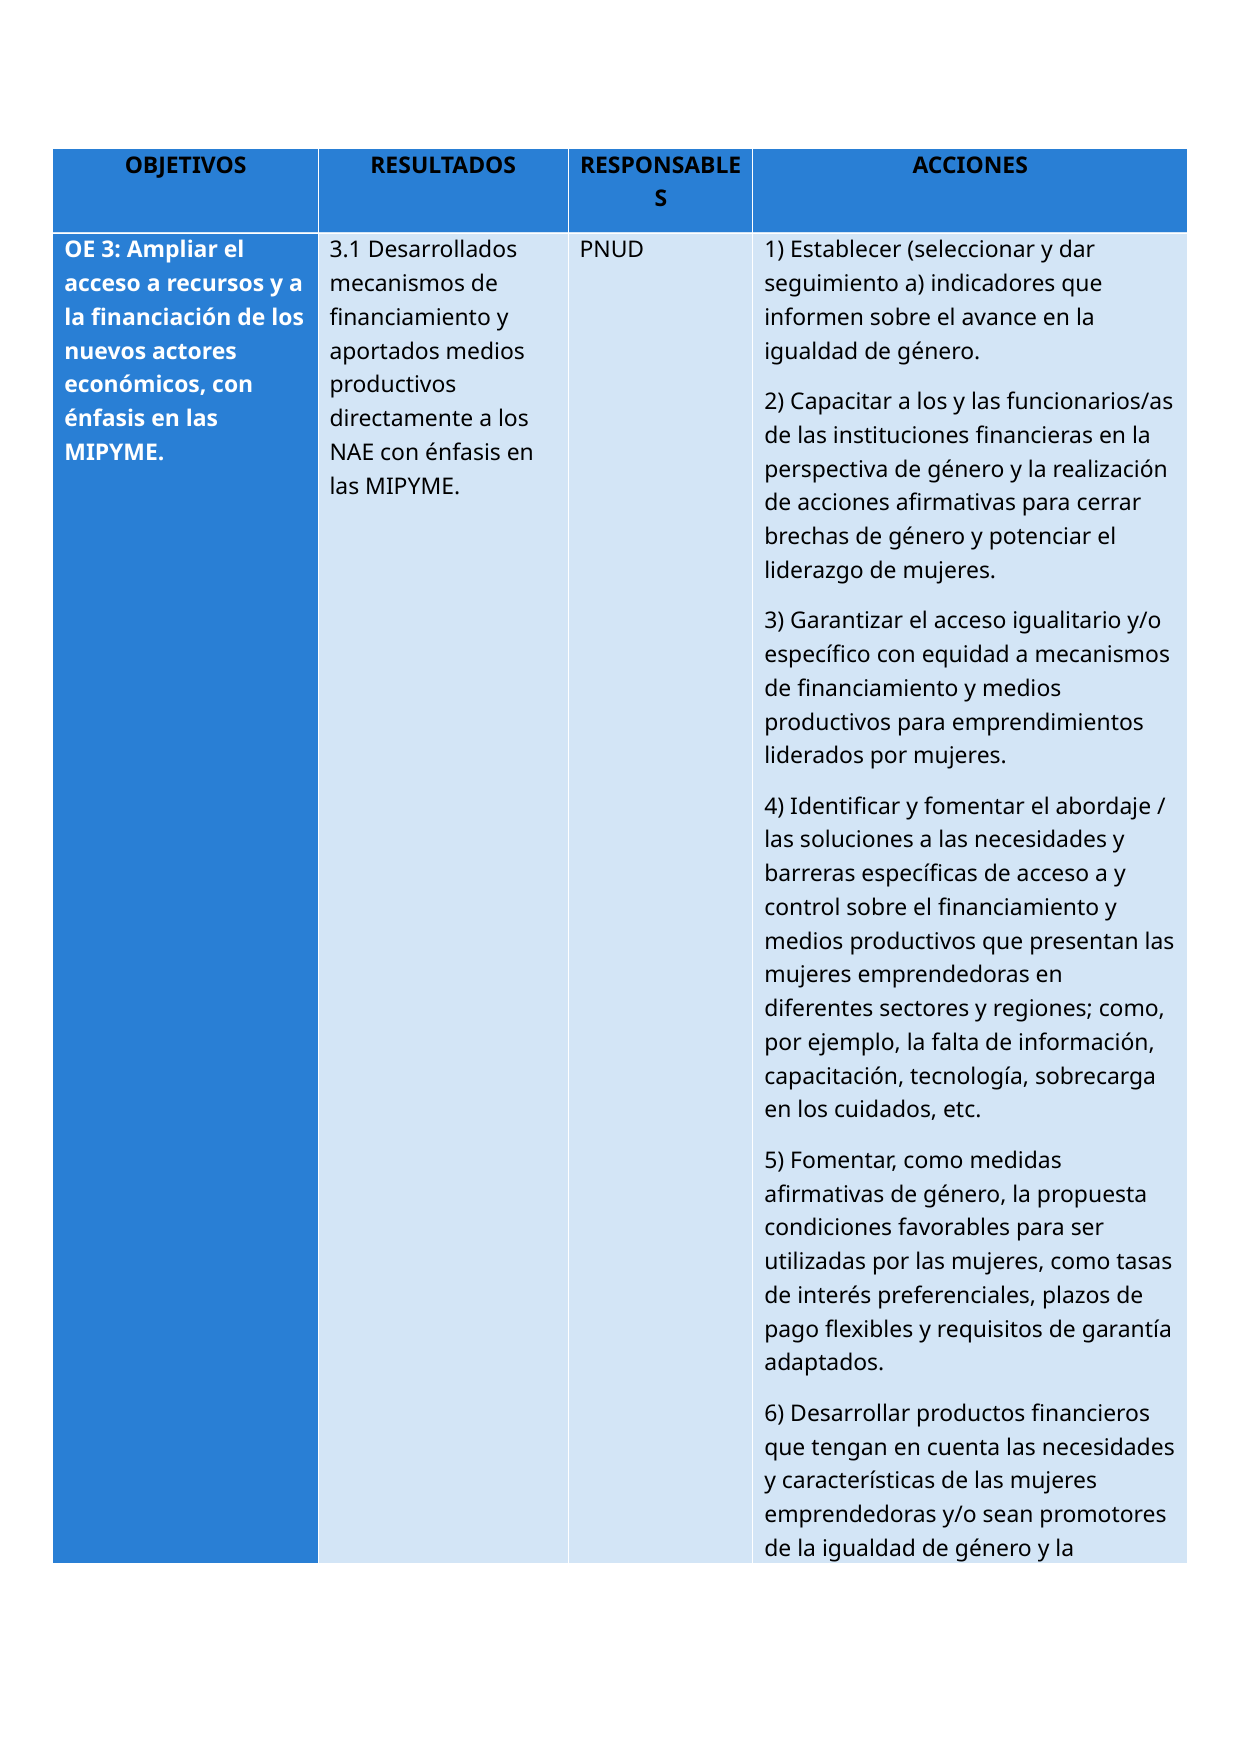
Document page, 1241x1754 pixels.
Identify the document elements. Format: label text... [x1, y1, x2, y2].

table_cell PNUD [569, 234, 752, 1563]
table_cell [319, 234, 568, 1563]
table_header RESPONSABLES [569, 149, 752, 232]
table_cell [753, 234, 1187, 1563]
table_header RESULTADOS [319, 149, 568, 232]
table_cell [53, 234, 318, 1563]
table_header ACCIONES [753, 149, 1187, 232]
table_header OBJETIVOS [53, 149, 318, 232]
